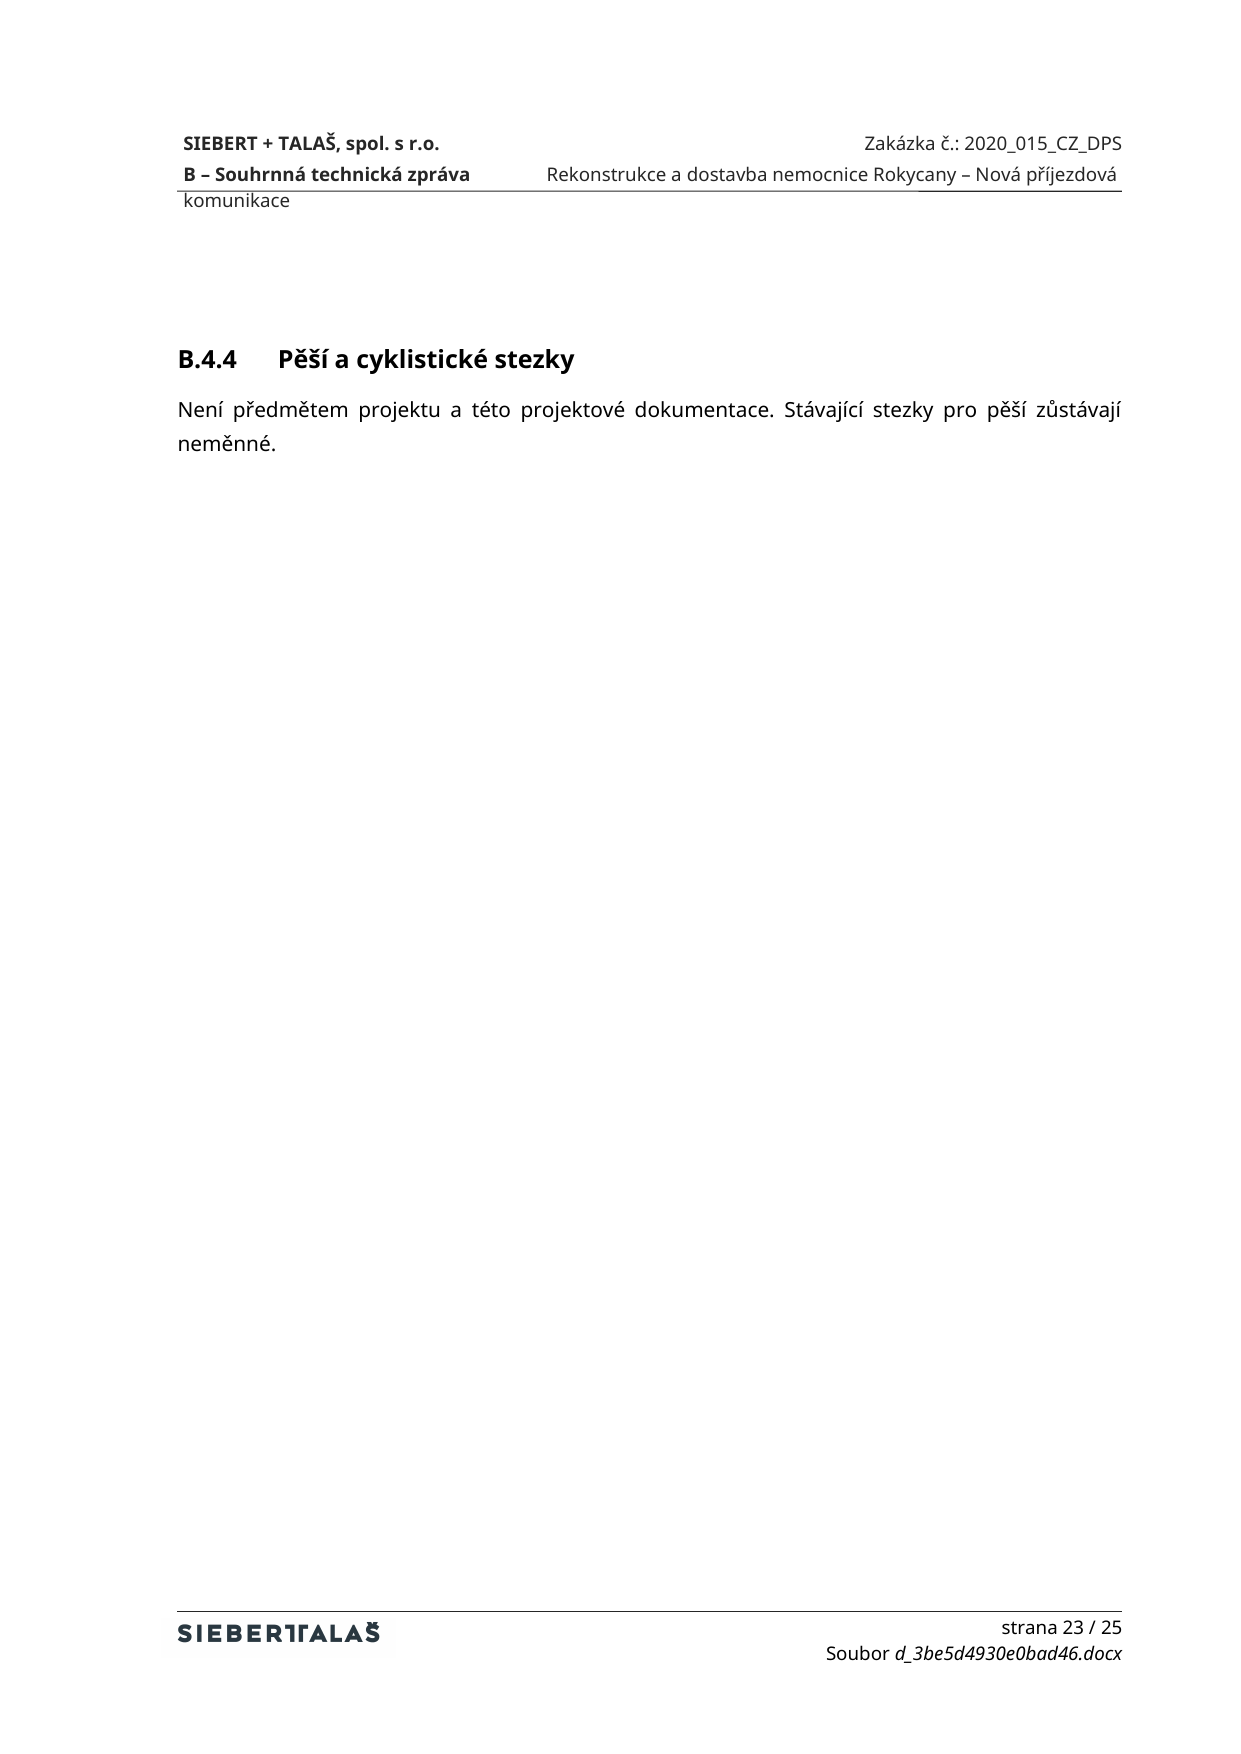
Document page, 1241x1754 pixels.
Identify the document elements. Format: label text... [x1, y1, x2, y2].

picture [160, 1618, 397, 1658]
text Pěší a cyklistické stezky [177, 342, 1122, 376]
text Není předmětem projektu a této projektové dokumentace. Stávající stezky pro pěší zůstávají neměnné. [177, 395, 1122, 457]
